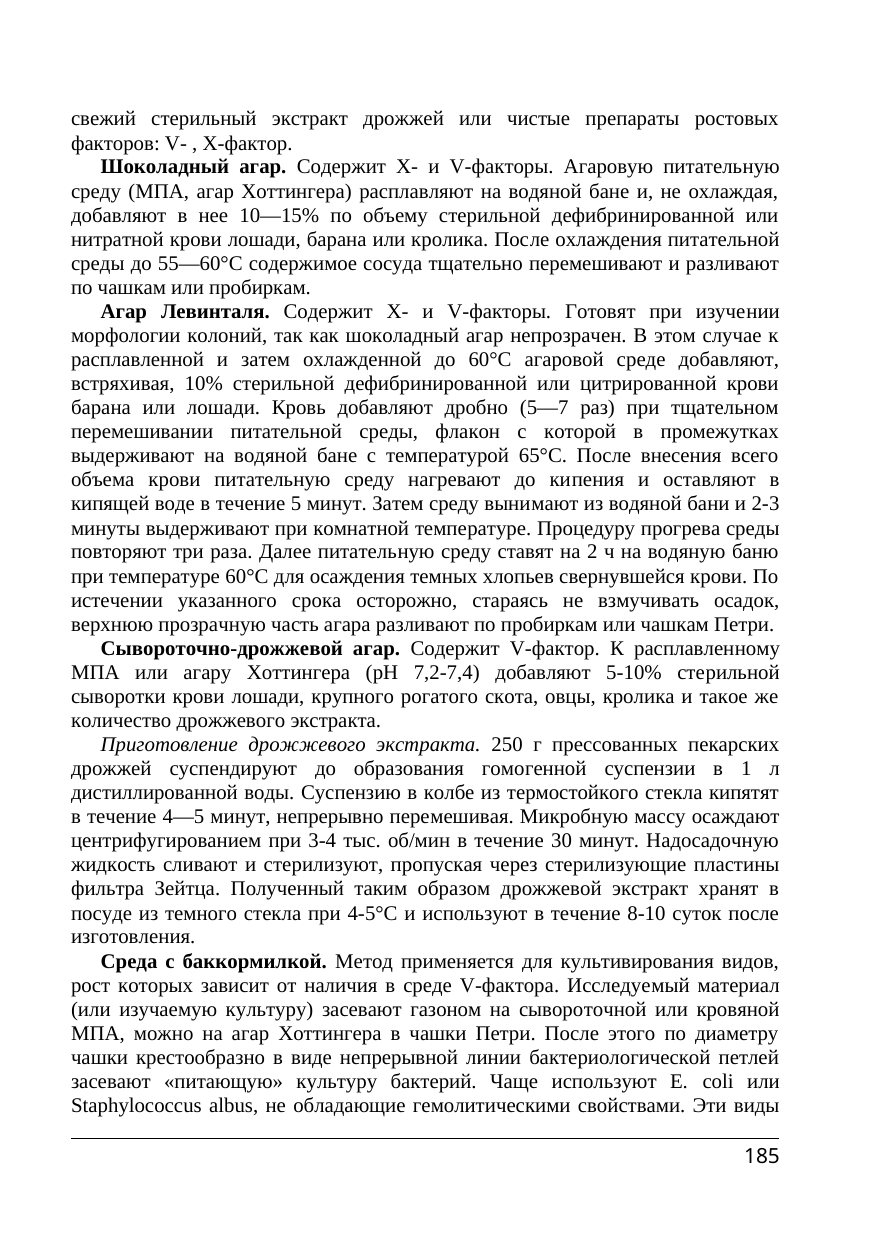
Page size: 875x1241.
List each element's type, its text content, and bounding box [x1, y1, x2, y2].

text Шоколадный агар. Содержит Х- и V-факторы. Агаровую питательную среду (МПА, агар Хоттингера) расплавляют на водяной бане и, не охлаждая, добавляют в нее 10—15% по объему стерильной дефибринированной или нитратной крови лошади, барана или кролика. После охлаждения питательной среды до 55—60°С содержимое сосуда тщательно перемешивают и разливают по чашкам или пробиркам. [71, 154, 779, 299]
text Сывороточно-дрожжевой агар. Содержит V-фактор. К расплавленному МПА или агару Хоттингера (рН 7,2-7,4) добавляют 5-10% стерильной сыворотки крови лошади, крупного рогатого скота, овцы, кролика и такое же количество дрожжевого экстракта. [71, 636, 779, 732]
text Агар Левинталя. Содержит Х- и V-факторы. Готовят при изучении морфологии колоний, так как шоколадный агар непрозрачен. В этом случае к расплавленной и затем охлажденной до 60°С агаровой среде добавляют, встряхивая, 10% стерильной дефибринированной или цитрированной крови барана или лошади. Кровь добавляют дробно (5—7 раз) при тщательном перемешивании питательной среды, флакон с которой в промежутках выдерживают на водяной бане с температурой 65°С. После внесения всего объема крови питательную среду нагревают до кипения и оставляют в кипящей воде в течение 5 минут. Затем среду вынимают из водяной бани и 2-3 минуты выдерживают при комнатной температуре. Процедуру прогрева среды повторяют три раза. Далее питательную среду ставят на 2 ч на водяную баню при температуре 60°С для осаждения темных хлопьев свернувшейся крови. По истечении указанного срока осторожно, стараясь не взмучивать осадок, верхнюю прозрачную часть агара разливают по пробиркам или чашкам Петри. [71, 299, 779, 636]
text Приготовление дрожжевого экстракта. прессованных пекарских дрожжей суспендируют до образования гомогенной суспензии в дистиллированной воды. Суспензию в колбе из термостойкого стекла кипятят в течение 4—5 минут, непрерывно перемешивая. Микробную массу осаждают центрифугированием при 3-4 тыс. об/мин в течение 30 минут. Надосадочную жидкость сливают и стерилизуют, пропуская через стерилизующие пластины фильтра Зейтца. Полученный таким образом дрожжевой экстракт хранят в посуде из темного стекла при 4-5°С и используют в течение 8-10 суток после изготовления. [71, 732, 779, 948]
